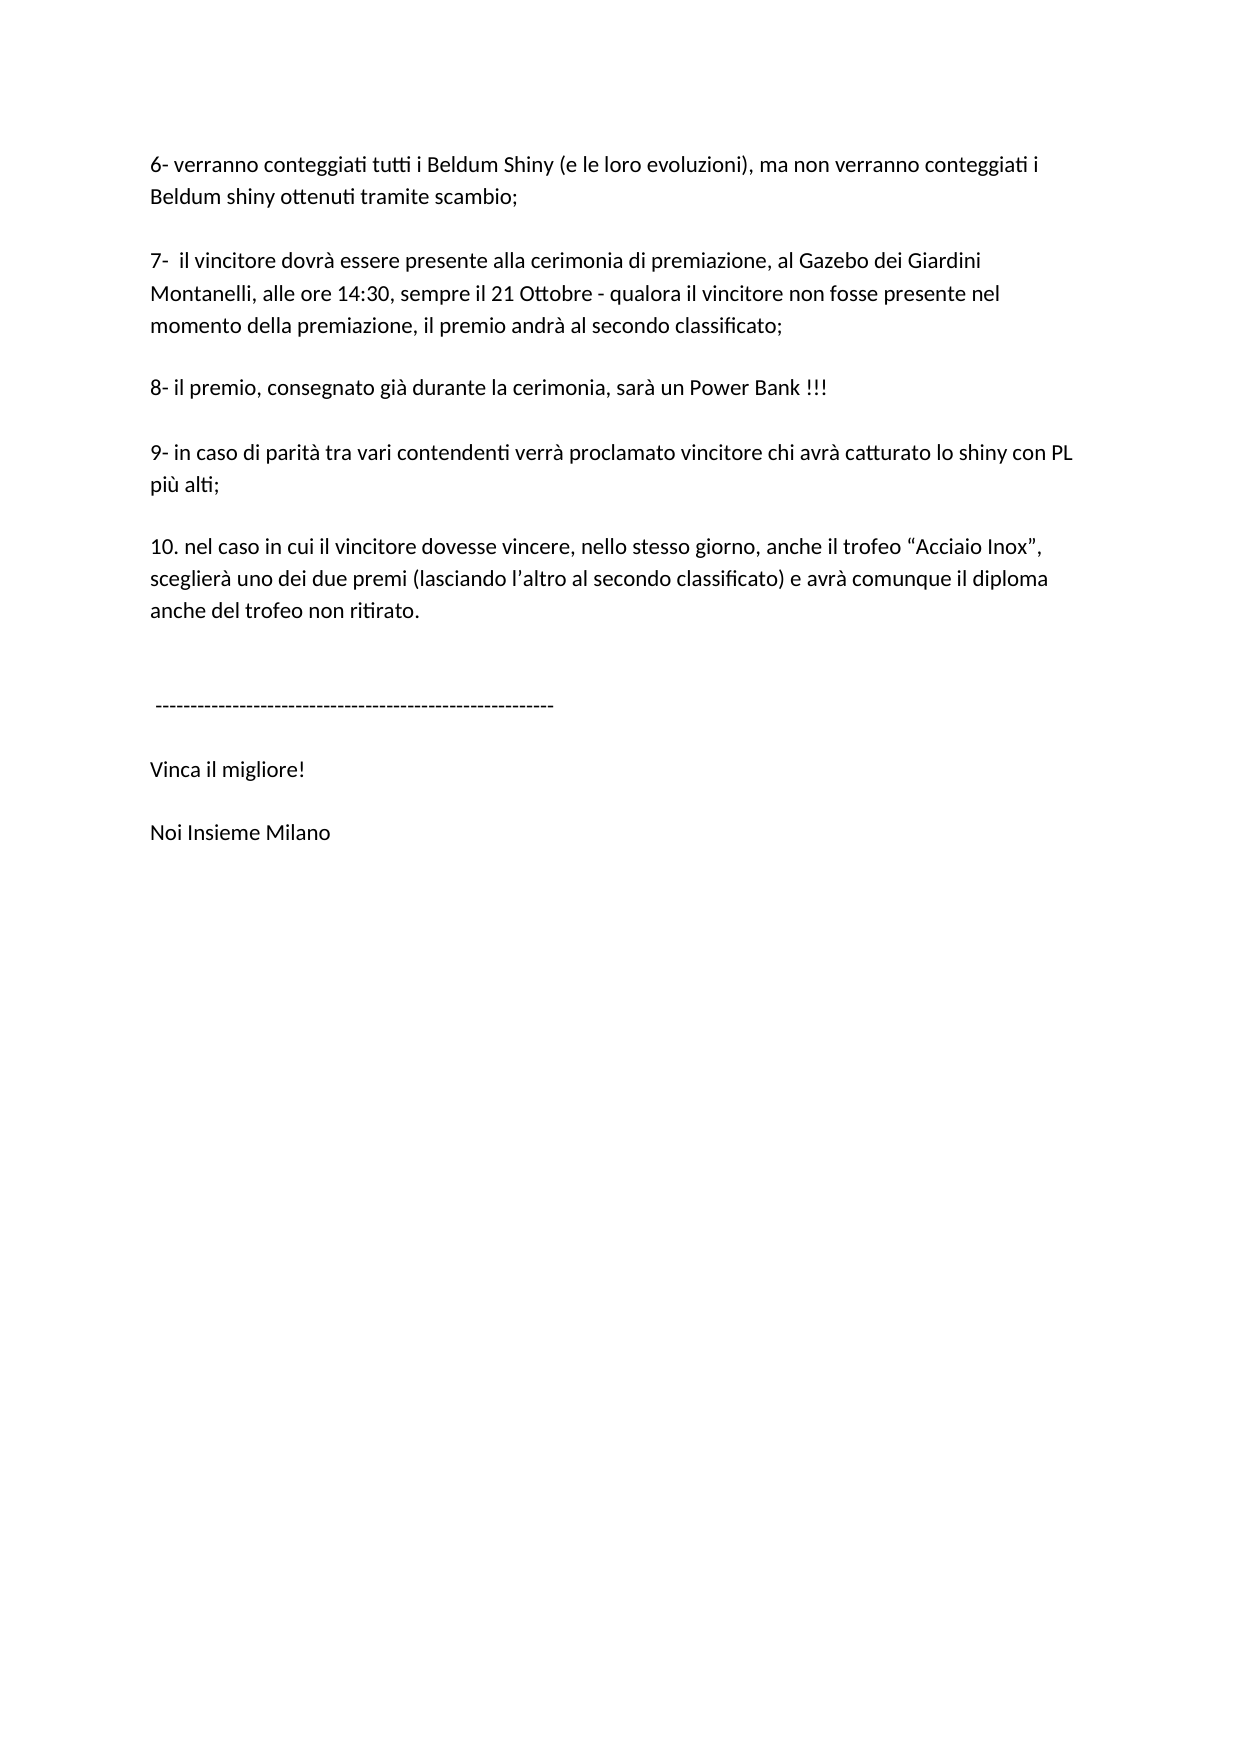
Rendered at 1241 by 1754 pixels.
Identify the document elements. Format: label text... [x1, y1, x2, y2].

text Vinca il migliore! [150, 756, 1090, 784]
text 7- il vincitore dovrà essere presente alla cerimonia di premiazione, al Gazebo dei Giardini Montanelli, alle ore 14:30, sempre il 21 Ottobre - qualora il vincitore non fosse presente nel momento della premiazione, il premio andrà al secondo classificato; [150, 247, 1090, 339]
text 6- verranno conteggiati tutti i Beldum Shiny (e le loro evoluzioni), ma non verranno conteggiati i Beldum shiny ottenuti tramite scambio; [150, 150, 1090, 210]
text 10. nel caso in cui il vincitore dovesse vincere, nello stesso giorno, anche il trofeo “Acciaio Inox”, sceglierà uno dei due premi (lasciando l’altro al secondo classificato) e avrà comunque il diploma anche del trofeo non ritirato. [150, 532, 1090, 625]
text 9- in caso di parità tra vari contendenti verrà proclamato vincitore chi avrà catturato lo shiny con PL più alti; [150, 438, 1090, 498]
text Noi Insieme Milano [150, 818, 1090, 846]
text --------------------------------------------------------- [150, 691, 1090, 719]
text 8- il premio, consegnato già durante la cerimonia, sarà un Power Bank !!! [150, 373, 1090, 401]
